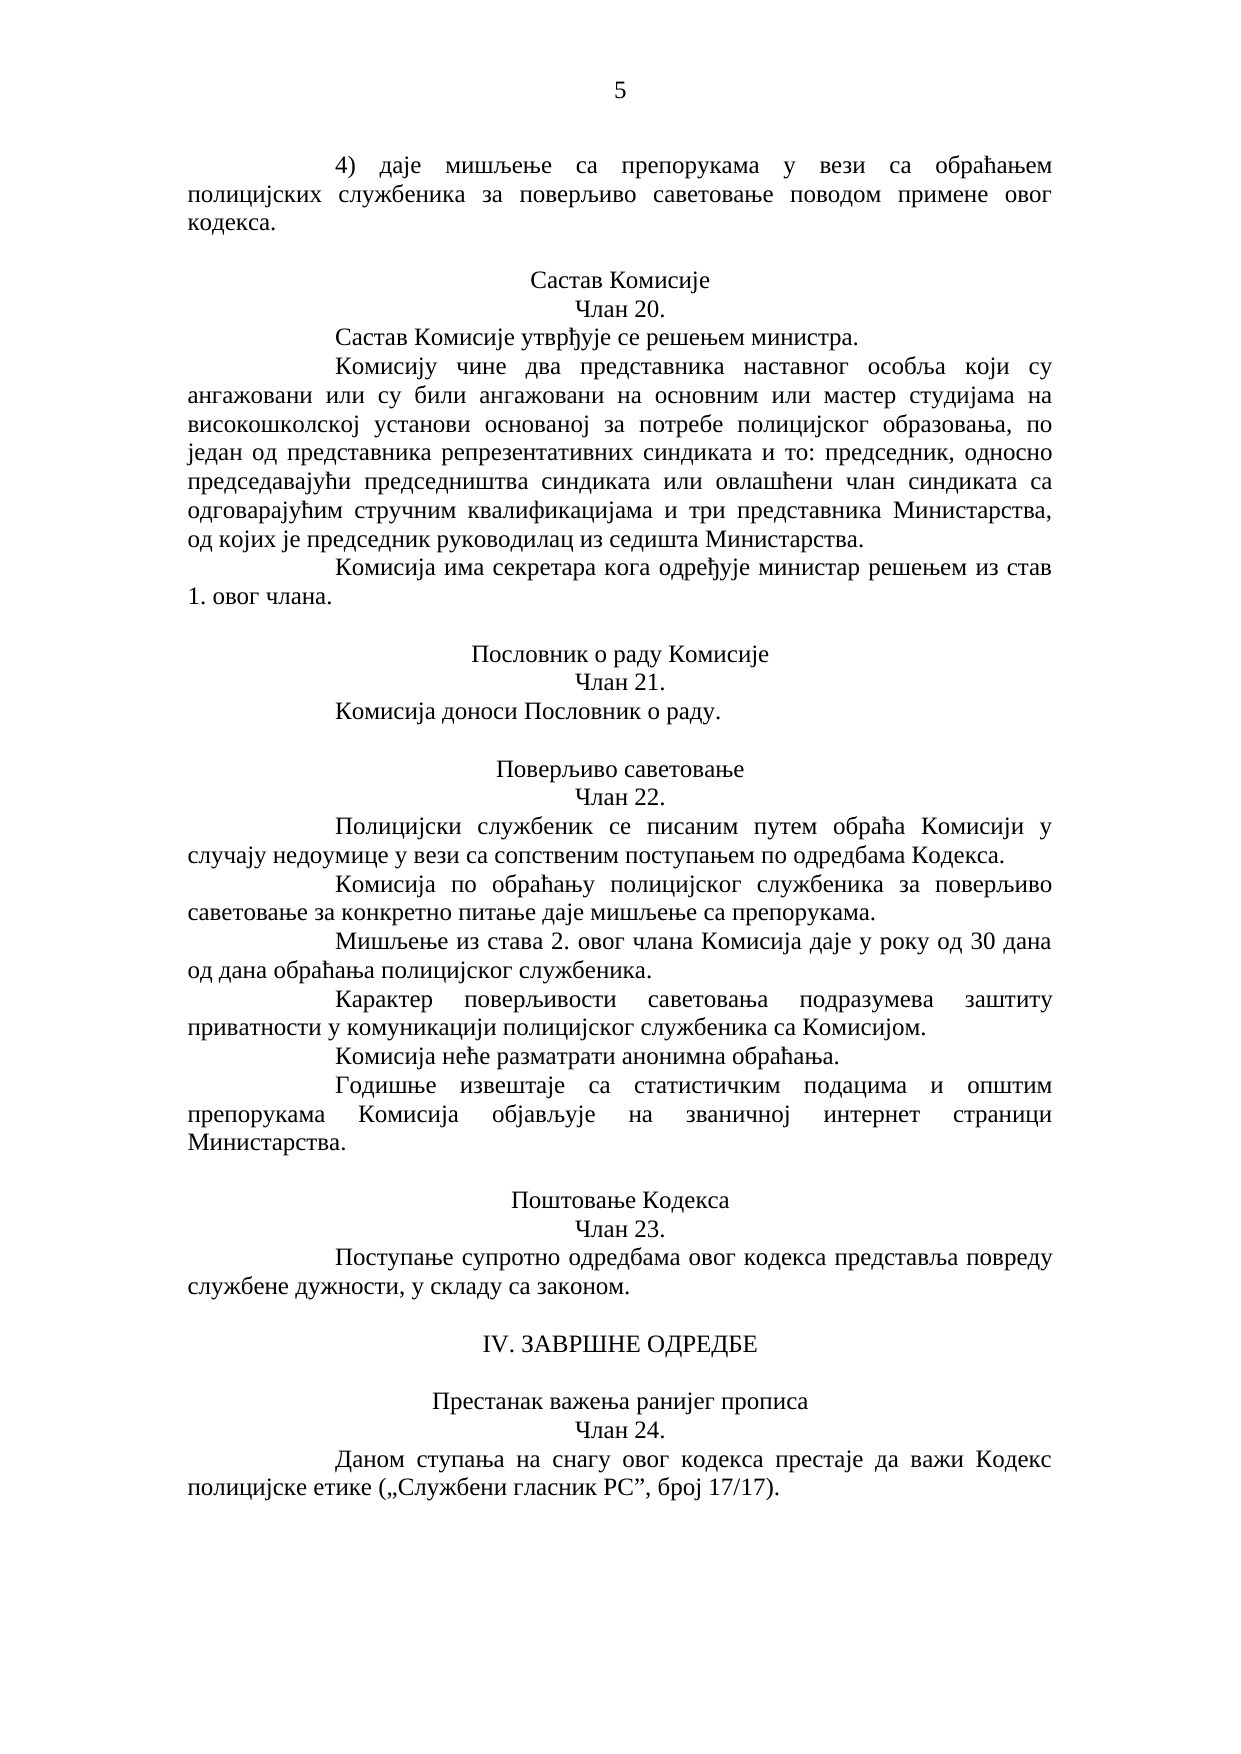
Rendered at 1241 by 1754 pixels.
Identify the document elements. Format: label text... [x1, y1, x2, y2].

text Полицијски службеник се писаним путем обраћа Комисији у случају недоумице у вези са сопственим поступањем по одредбама Кодекса. [187, 811, 1053, 869]
text Даном ступања на снагу овог кодекса престаје да важи Кодекс полицијске етике („Службени гласник РС”, број 17/17). [187, 1444, 1053, 1501]
text Састав Комисије утврђује се решењем министра. [187, 322, 1053, 351]
text Члан 23. [187, 1214, 1053, 1242]
text Члан 22. [187, 782, 1053, 811]
text Поштовање Кодекса [187, 1185, 1053, 1214]
text IV. ЗАВРШНЕ ОДРЕДБЕ [187, 1329, 1053, 1357]
text Пословник о раду Комисије [187, 639, 1053, 667]
text Поверљиво саветовање [187, 754, 1053, 782]
text Састав Комисије [187, 265, 1053, 294]
text Карактер поверљивости саветовања подразумева заштиту приватности у комуникацији полицијског службеника са Комисијом. [187, 984, 1053, 1041]
text Члан 21. [187, 667, 1053, 696]
text Комисија по обраћању полицијског службеника за поверљиво саветовање за конкретно питање даје мишљење са препорукама. [187, 869, 1053, 926]
text Престанак важења ранијег прописа [187, 1386, 1053, 1415]
text 4) даје мишљење са препорукама у вези са обраћањем полицијских службеника за поверљиво саветовање поводом примене овог кодекса. [187, 150, 1053, 236]
text Члан 24. [187, 1415, 1053, 1444]
text Мишљење из става 2. овог члана Комисија даје у року од 30 дана од дана обраћања полицијског службеника. [187, 926, 1053, 984]
text Комисија неће разматрати анонимна обраћања. [187, 1041, 1053, 1070]
text Поступање супротно одредбама овог кодекса представља повреду службене дужности, у складу са законом. [187, 1242, 1053, 1300]
text Годишње извештаје са статистичким подацима и општим препорукама Комисија објављује на званичној интернет страници Министарства. [187, 1070, 1053, 1156]
text Члан 20. [187, 294, 1053, 322]
text Комисију чине два представника наставног особља који су ангажовани или су били ангажовани на основним или мастер студијама на високошколској установи основаној за потребе полицијског образовања, по један од представника репрезентативних синдиката и то: председник, односно председавајући председништва синдиката или овлашћени члан синдиката са одговарајућим стручним квалификацијама и три представника Министарства, од којих је председник руководилац из седишта Министарства. [187, 351, 1053, 552]
text Комисија доноси Пословник о раду. [187, 696, 1053, 725]
text Комисија има секретара кога одређује министар решењем из став 1. овог члана. [187, 552, 1053, 610]
